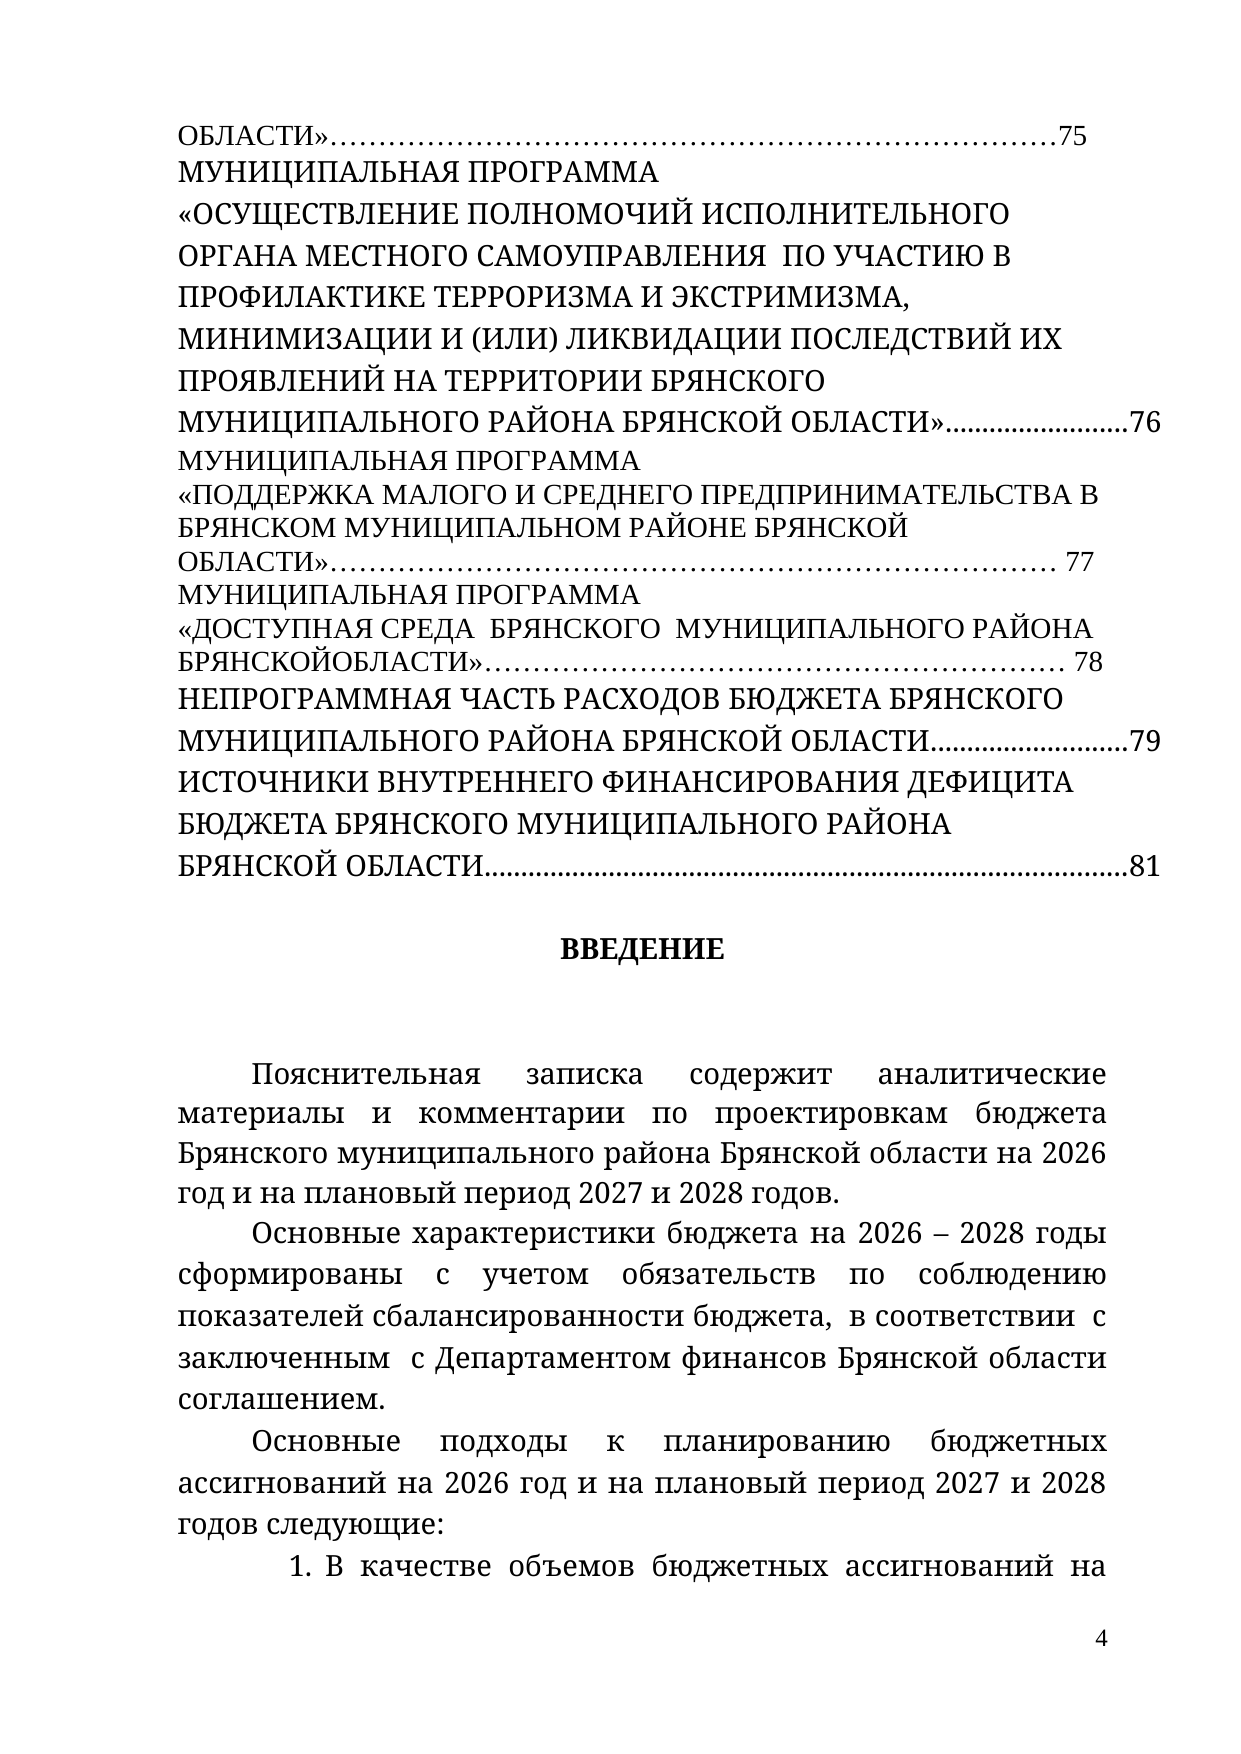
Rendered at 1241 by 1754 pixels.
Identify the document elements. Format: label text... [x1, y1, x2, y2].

text «ОСУЩЕСТВЛЕНИЕ ПОЛНОМОЧИЙ ИСПОЛНИТЕЛЬНОГО ОРГАНА МЕСТНОГО САМОУПРАВЛЕНИЯ ПО УЧАСТИЮ В ПРОФИЛАКТИКЕ ТЕРРОРИЗМА И ЭКСТРИМИЗМА, МИНИМИЗАЦИИ И (ИЛИ) ЛИКВИДАЦИИ ПОСЛЕДСТВИЙ ИХ ПРОЯВЛЕНИЙ НА ТЕРРИТОРИИ БРЯНСКОГО МУНИЦИПАЛЬНОГО РАЙОНА БРЯНСКОЙ ОБЛАСТИ» 76 [177, 193, 1107, 441]
text Основные подходы к планированию бюджетных ассигнований на 2026 год и на плановый период 2027 и 2028 годов следующие: [177, 1420, 1107, 1543]
text Пояснительная записка содержит аналитические материалы и комментарии по проектировкам бюджета Брянского муниципального района Брянской области на 2026 год и на плановый период 2027 и 2028 годов. [177, 1053, 1107, 1212]
text МУНИЦИПАЛЬНАЯ ПРОГРАММА [177, 577, 1107, 611]
text Основные характеристики бюджета на 2026 – 2028 годы сформированы с учетом обязательств по соблюдению показателей сбалансированности бюджета, в соответствии с заключенным с Департаментом финансов Брянской области соглашением. [177, 1212, 1107, 1418]
text МУНИЦИПАЛЬНАЯ ПРОГРАММА [177, 152, 1107, 191]
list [177, 1545, 1107, 1585]
text «ДОСТУПНАЯ СРЕДА БРЯНСКОГО МУНИЦИПАЛЬНОГО РАЙОНА БРЯНСКОЙОБЛАСТИ»…………………………………………………… 78 [177, 611, 1107, 678]
text НЕПРОГРАММНАЯ ЧАСТЬ РАСХОДОВ БЮДЖЕТА БРЯНСКОГО МУНИЦИПАЛЬНОГО РАЙОНА БРЯНСКОЙ ОБЛАСТИ 79 [177, 678, 1107, 759]
text «ПОДДЕРЖКА МАЛОГО И СРЕДНЕГО ПРЕДПРИНИМАТЕЛЬСТВА В БРЯНСКОМ МУНИЦИПАЛЬНОМ РАЙОНЕ БРЯНСКОЙ ОБЛАСТИ»………………………………………………………………… 77 [177, 477, 1107, 577]
text МУНИЦИПАЛЬНАЯ ПРОГРАММА [177, 443, 1107, 477]
text ВВЕДЕНИЕ [177, 928, 1107, 968]
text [177, 118, 1107, 152]
text ИСТОЧНИКИ ВНУТРЕННЕГО ФИНАНСИРОВАНИЯ ДЕФИЦИТА БЮДЖЕТА БРЯНСКОГО МУНИЦИПАЛЬНОГО РАЙОНА БРЯНСКОЙ ОБЛАСТИ 81 [177, 761, 1107, 884]
